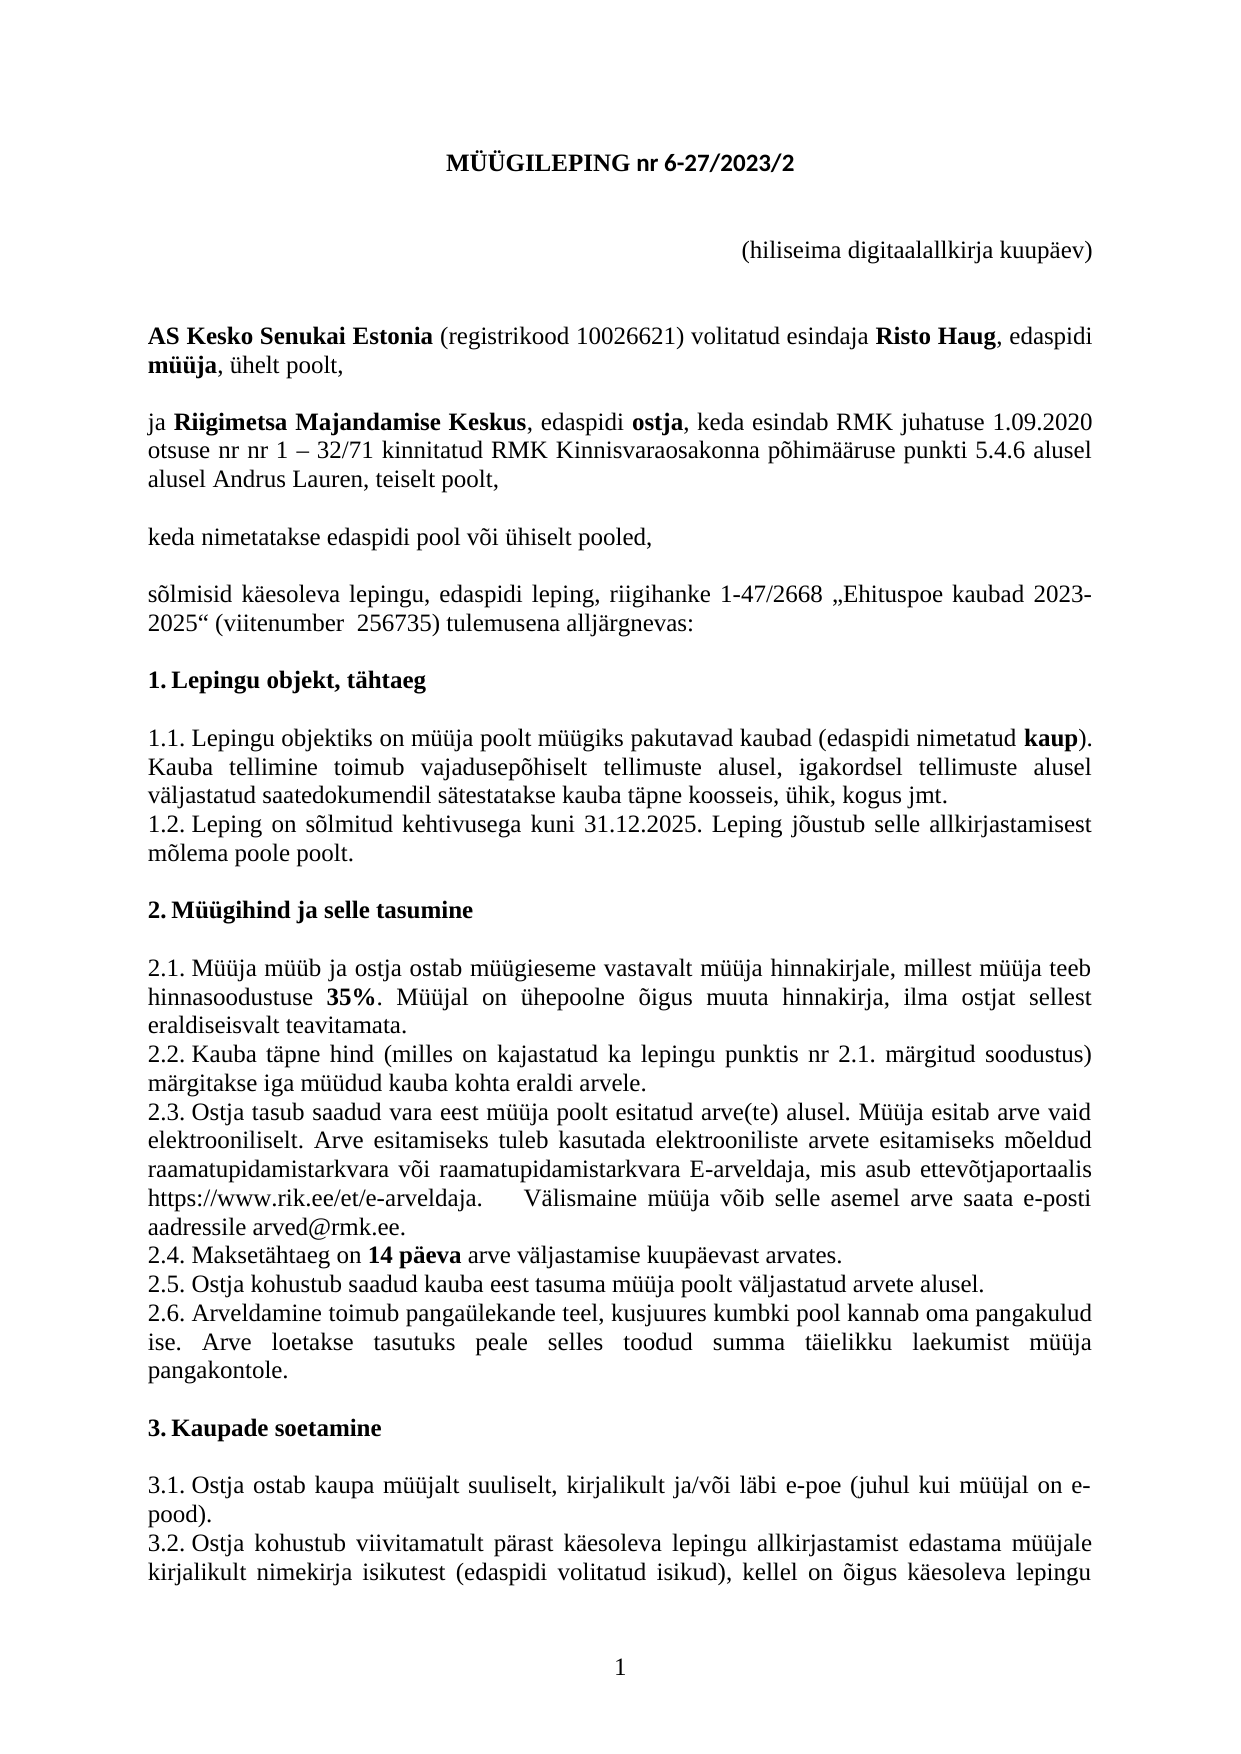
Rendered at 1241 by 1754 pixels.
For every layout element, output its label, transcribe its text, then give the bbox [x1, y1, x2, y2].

list Müügihind ja selle tasumine [148, 895, 1093, 924]
list Kauba täpne hind (milles on kajastatud ka lepingu punktis nr 2.1. märgitud soodustus) märgitakse iga müüdud kauba kohta eraldi arvele. [148, 1039, 1093, 1097]
list Ostja ostab kaupa müüjalt suuliselt, kirjalikult ja/või läbi e-poe (juhul kui müüjal on e-pood). [148, 1470, 1093, 1528]
list Ostja tasub saadud vara eest müüja poolt esitatud arve(te) alusel. Müüja esitab arve vaid elektrooniliselt. Arve esitamiseks tuleb kasutada elektrooniliste arvete esitamiseks mõeldud raamatupidamistarkvara või raamatupidamistarkvara E-arveldaja, mis asub ettevõtjaportaalis https://www.rik.ee/et/e-arveldaja. Välismaine müüja võib selle asemel arve saata e-posti aadressile arved@rmk.ee. [148, 1097, 1093, 1240]
list Leping on sõlmitud kehtivusega kuni 31.12.2025. Leping jõustub selle allkirjastamisest mõlema poole poolt. [148, 809, 1093, 867]
text (hiliseima digitaalallkirja kuupäev) [148, 236, 1093, 264]
text AS Kesko Senukai Estonia (registrikood 10026621) volitatud esindaja Risto Haug, edaspidi müüja, ühelt poolt, [148, 321, 1093, 379]
text ja Riigimetsa Majandamise Keskus, edaspidi ostja, keda esindab RMK nr nr 1 – 32/71 kinnitatud RMK Kinnisvaraosakonna põhimääruse punkti 5.4.6 alusel alusel Andrus Lauren, teiselt poolt, [148, 407, 1093, 493]
list Ostja kohustub saadud kauba eest tasuma müüja poolt väljastatud arvete alusel. [148, 1269, 1093, 1298]
text keda nimetatakse edaspidi pool või ühiselt pooled, [148, 522, 1093, 550]
list Lepingu objekt, tähtaeg [148, 665, 1093, 694]
list Arveldamine toimub pangaülekande teel, kusjuures kumbki pool kannab oma pangakulud ise. Arve loetakse tasutuks peale selles toodud summa täielikku laekumist müüja pangakontole. [148, 1298, 1093, 1384]
text MÜÜGILEPING nr 6-27/2023/2 [148, 148, 1093, 178]
text sõlmisid käesoleva lepingu, edaspidi leping, riigihanke 1-47/2668 „Ehituspoe kaubad 2023-2025“ (viitenumber 256735) tulemusena alljärgnevas: [148, 579, 1093, 637]
list Kaupade soetamine [148, 1413, 1093, 1442]
list Lepingu objektiks on müüja poolt müügiks pakutavad kaubad (edaspidi nimetatud kaup). Kauba tellimine toimub vajadusepõhiselt tellimuste alusel, igakordsel tellimuste alusel väljastatud saatedokumendil sätestatakse kauba täpne koosseis, ühik, kogus jmt. [148, 723, 1093, 809]
list Maksetähtaeg on 14 päeva arve väljastamise kuupäevast arvates. [148, 1240, 1093, 1269]
list Müüja müüb ja ostja ostab müügieseme vastavalt müüja hinnakirjale, millest müüja teeb hinnasoodustuse 35%. Müüjal on ühepoolne õigus muuta hinnakirja, ilma ostjat sellest eraldiseisvalt teavitamata. [148, 953, 1093, 1039]
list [148, 1528, 1093, 1585]
